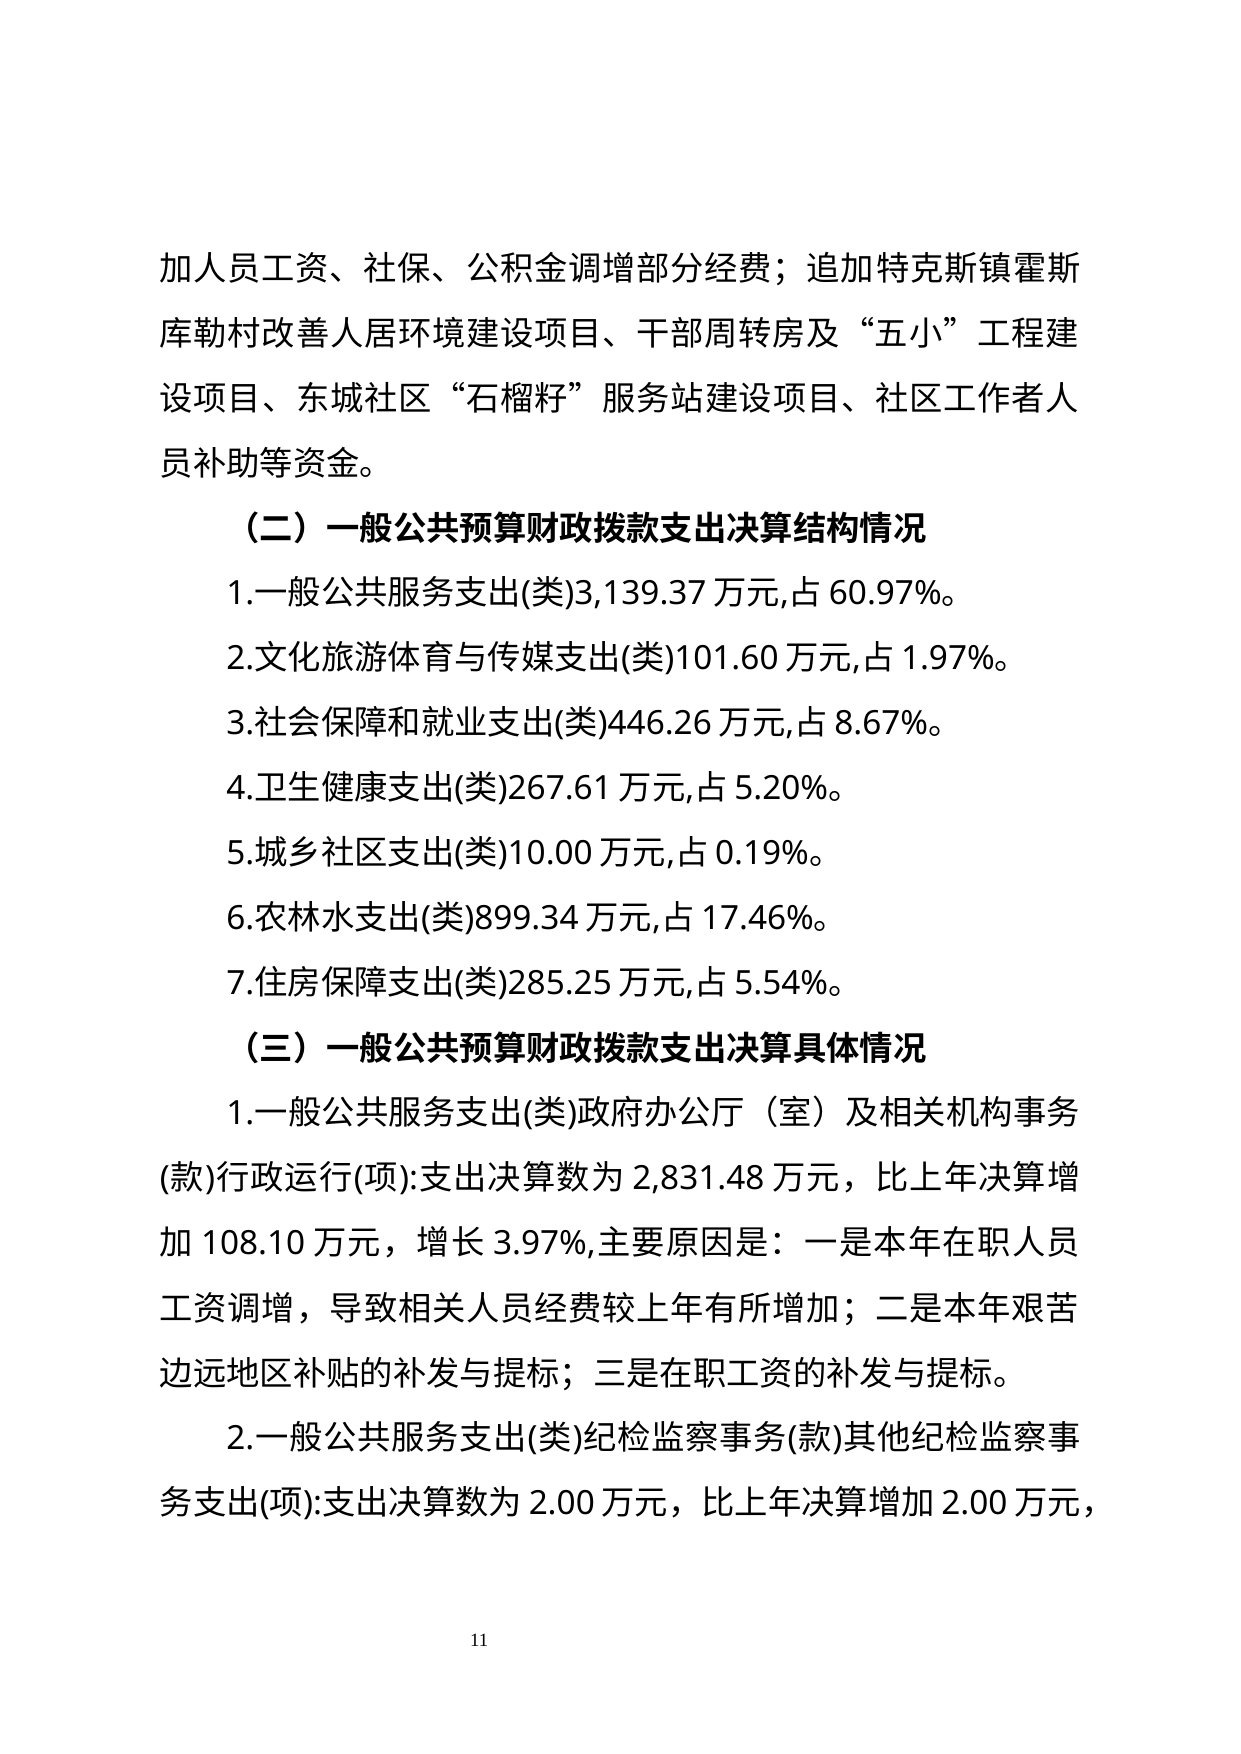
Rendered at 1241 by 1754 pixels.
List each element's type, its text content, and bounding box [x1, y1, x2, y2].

text 1.一般公共服务支出(类)政府办公厅（室）及相关机构事务(款)行政运行(项):支出决算数为2,831.48万元，比上年决算增加108.10万元，增长3.97%,主要原因是：一是本年在职人员工资调增，导致相关人员经费较上年有所增加；二是本年艰苦边远地区补贴的补发与提标；三是在职工资的补发与提标。 [159, 1078, 1081, 1403]
text 6.农林水支出(类)899.34万元,占17.46%。 [159, 883, 1081, 948]
text 2.文化旅游体育与传媒支出(类)101.60万元,占1.97%。 [159, 623, 1081, 688]
text 1.一般公共服务支出(类)3,139.37万元,占60.97%。 [159, 558, 1081, 623]
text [159, 233, 1081, 493]
text 4.卫生健康支出(类)267.61万元,占5.20%。 [159, 753, 1081, 818]
text 5.城乡社区支出(类)10.00万元,占0.19%。 [159, 818, 1081, 883]
text （二）一般公共预算财政拨款支出决算结构情况 [159, 493, 1081, 558]
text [159, 1403, 1081, 1533]
text 3.社会保障和就业支出(类)446.26万元,占8.67%。 [159, 688, 1081, 753]
text （三）一般公共预算财政拨款支出决算具体情况 [159, 1013, 1081, 1078]
text 7.住房保障支出(类)285.25万元,占5.54%。 [159, 948, 1081, 1013]
